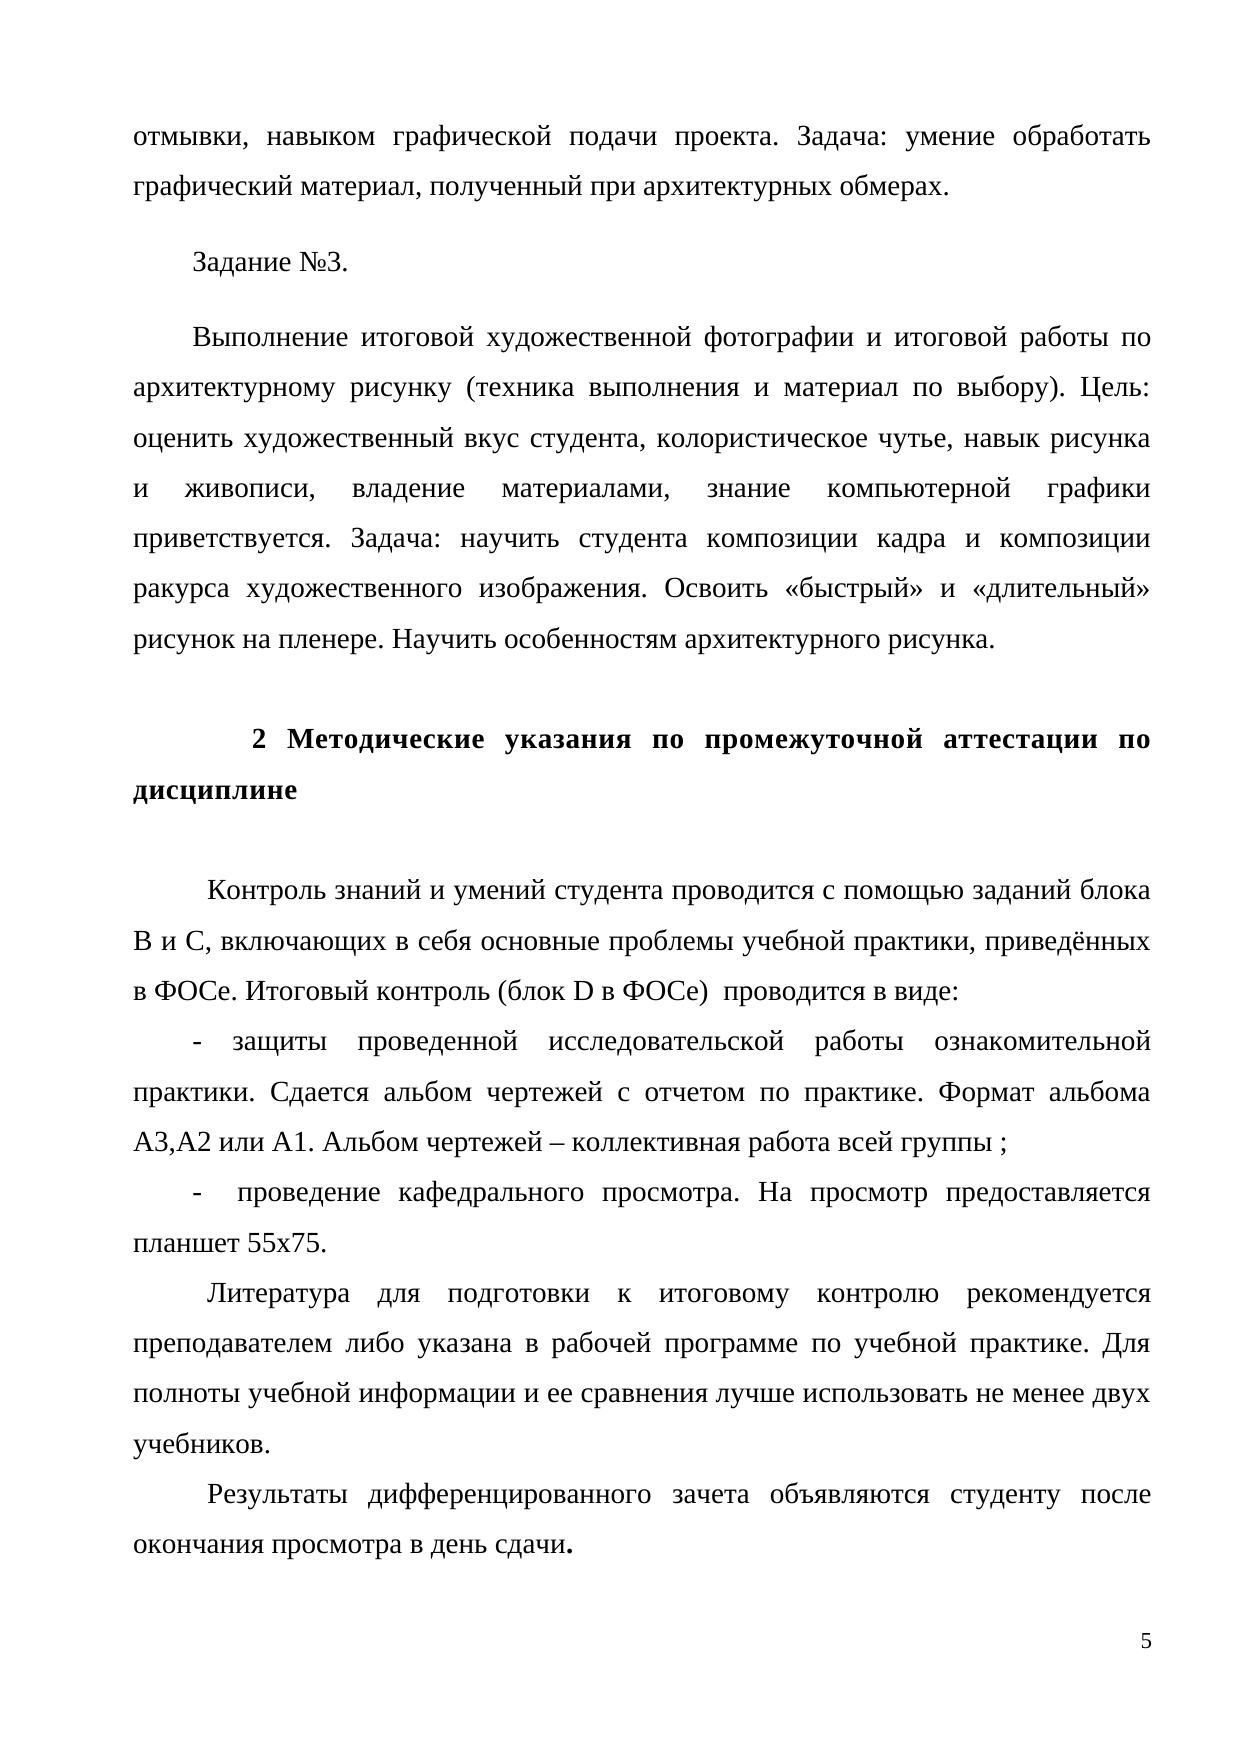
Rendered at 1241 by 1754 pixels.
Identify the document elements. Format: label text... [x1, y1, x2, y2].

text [133, 118, 1152, 202]
text - защиты проведенной исследовательской работы ознакомительной практики. Сдается альбом чертежей с отчетом по практике. Формат альбома А3,А2 или А1. Альбом чертежей – коллективная работа всей группы ; [133, 1023, 1152, 1158]
text Контроль знаний и умений студента проводится с помощью заданий блока В и С, включающих в себя основные проблемы учебной практики, приведённых в ФОСе. Итоговый контроль (блок D в ФОСе) проводится в виде: [133, 872, 1152, 1007]
text Задание №3. [133, 244, 1152, 277]
text - проведение кафедрального просмотра. На просмотр предоставляется планшет 55х75. [133, 1174, 1152, 1258]
text Литература для подготовки к итоговому контролю рекомендуется преподавателем либо указана в рабочей программе по учебной практике. Для полноты учебной информации и ее сравнения лучше использовать не менее двух учебников. [133, 1275, 1152, 1459]
text 2 Методические указания по промежуточной аттестации по дисциплине [133, 722, 1152, 805]
text Результаты дифференцированного зачета объявляются студенту после окончания просмотра в день сдачи. [133, 1476, 1152, 1560]
text Выполнение итоговой художественной фотографии и итоговой работы по архитектурному рисунку (техника выполнения и материал по выбору). Цель: оценить художественный вкус студента, колористическое чутье, навык рисунка и живописи, владение материалами, знание компьютерной графики приветствуется. Задача: научить студента композиции кадра и композиции ракурса художественного изображения. Освоить «быстрый» и «длительный» рисунок на пленере. Научить особенностям архитектурного рисунка. [133, 319, 1152, 654]
